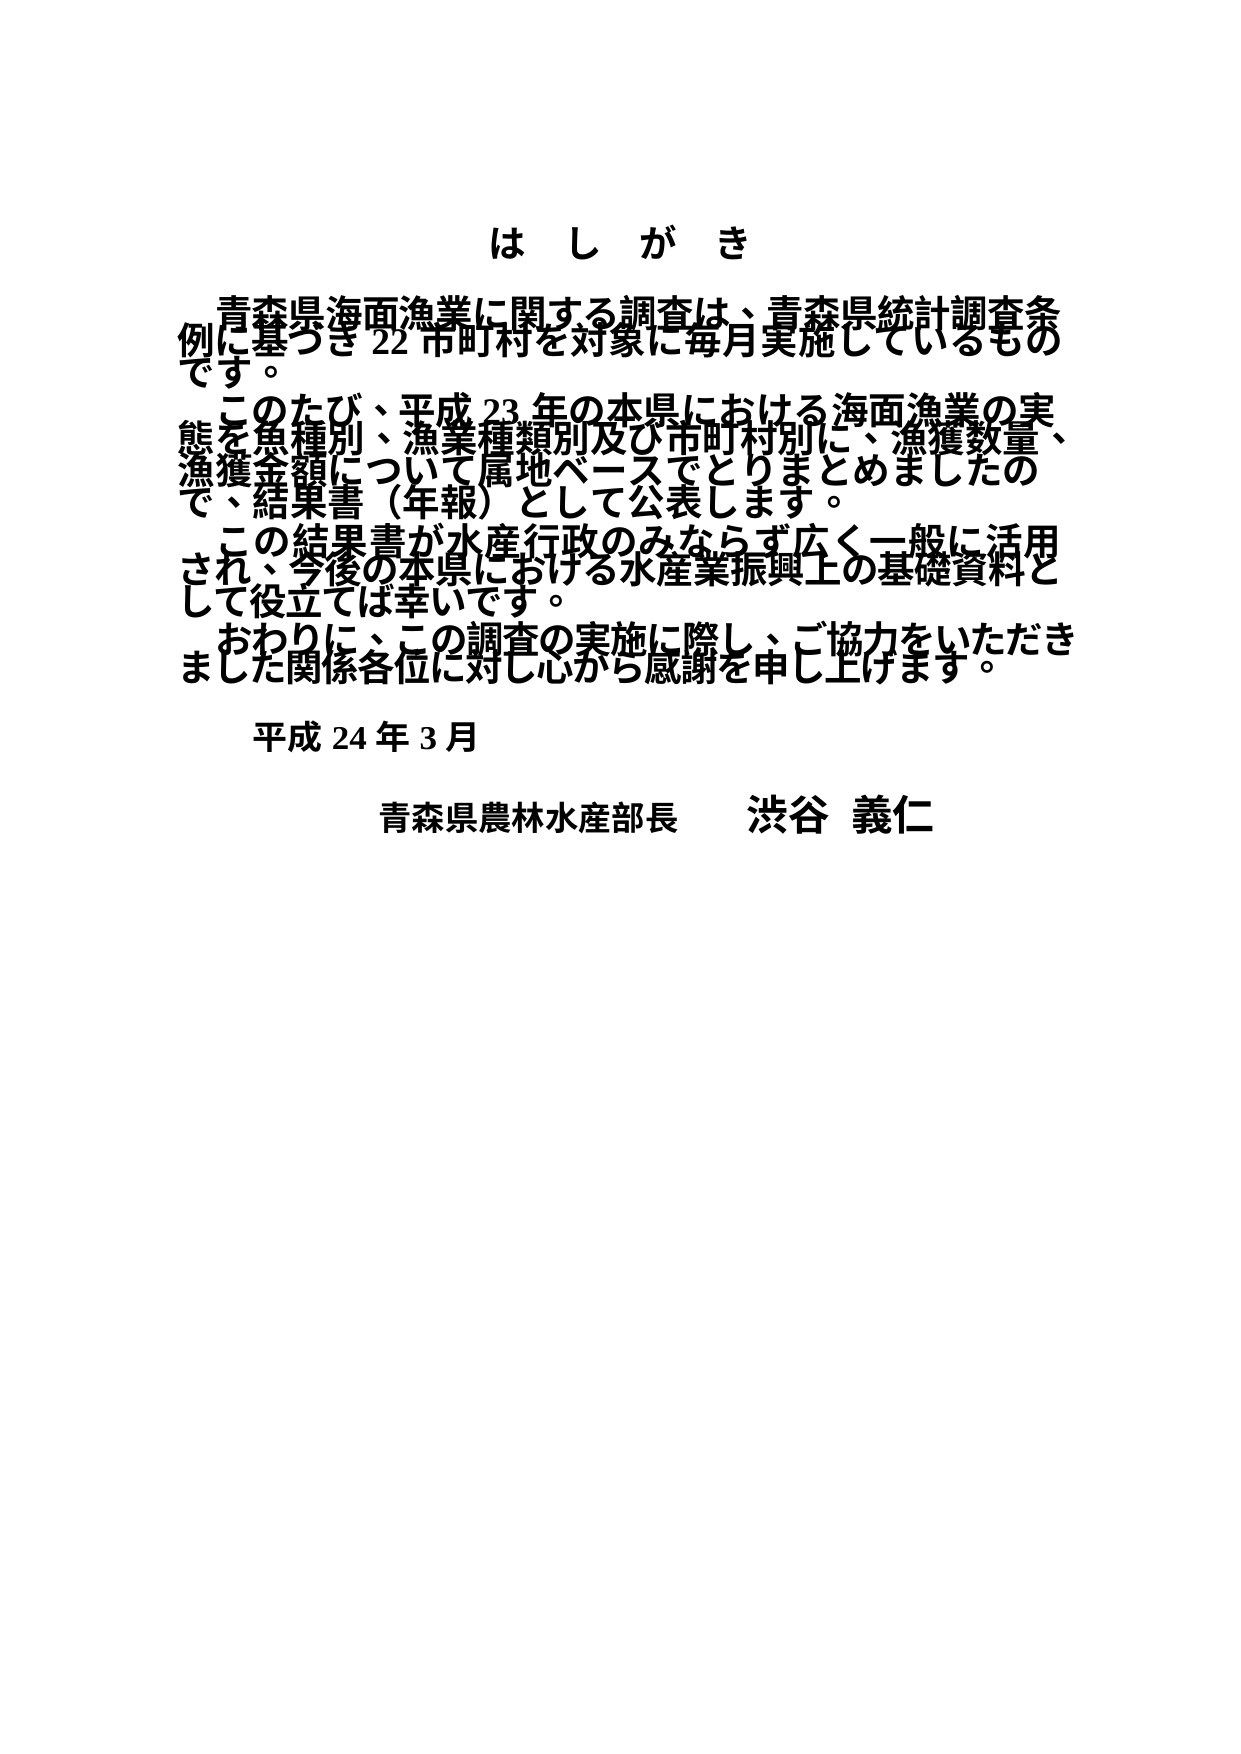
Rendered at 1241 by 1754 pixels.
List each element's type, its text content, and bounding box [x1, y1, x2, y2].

text 平成 24 年 3 月 [252, 714, 1096, 759]
text は し が き [167, 213, 1073, 269]
text 青森県海面漁業に関する調査は、青森県統計調査条例に基づき 22 市町村を対象に毎月実施しているものです。 [177, 301, 1063, 398]
text このたび、平成 23 年の本県における海面漁業の実態を魚種別、漁業種類別及び市町村別に、漁獲数量、漁獲金額について属地ベースでとりまとめましたの で、結果書（年報）として公表します。 [177, 399, 1082, 528]
text おわりに、この調査の実施に際し、ご協力をいただきました関係各位に対し心から感謝を申し上げます。 [177, 628, 1082, 692]
text この結果書が水産行政のみならず広く一般に活用され、今後の本県における水産業振興上の基礎資料として役立てば幸いです。 [177, 530, 1063, 627]
text 青森県農林水産部長 渋谷 義仁 [378, 786, 1096, 842]
